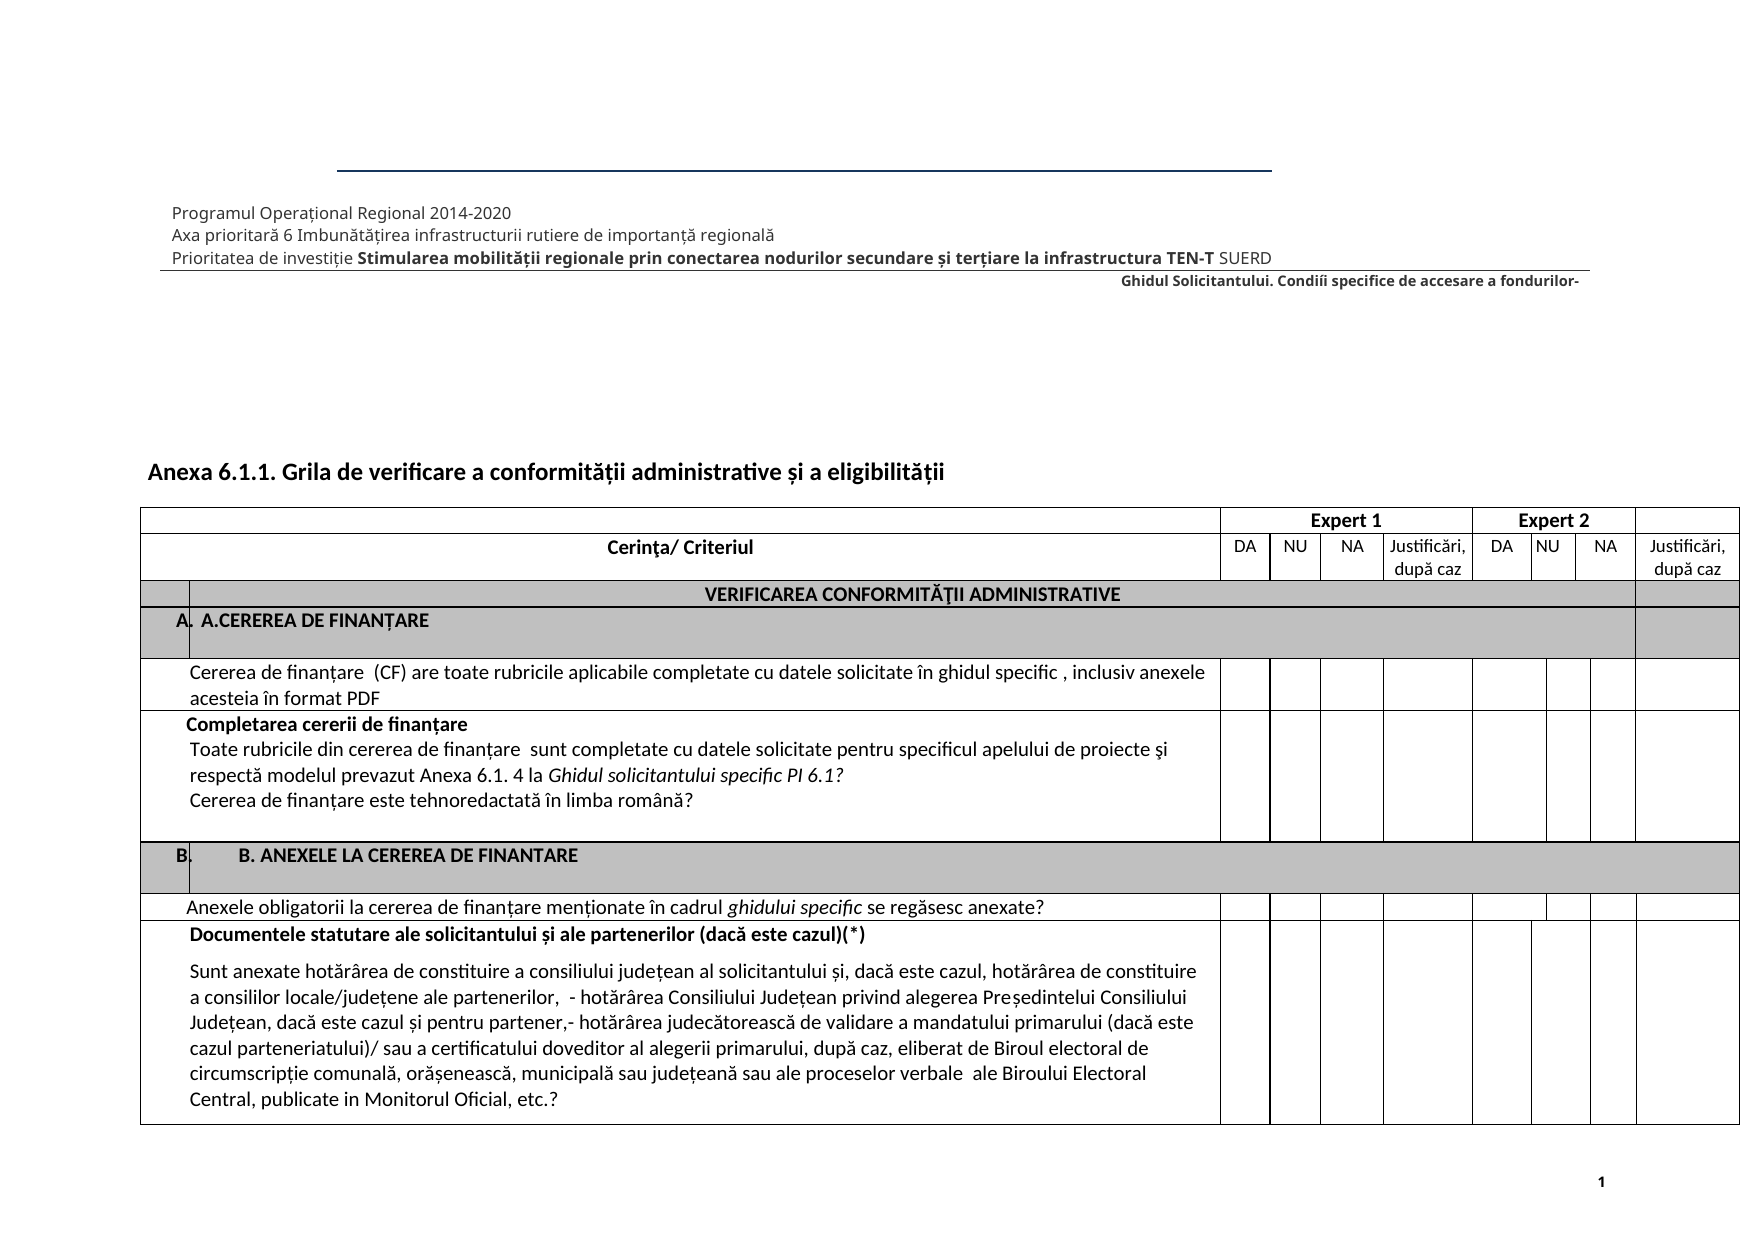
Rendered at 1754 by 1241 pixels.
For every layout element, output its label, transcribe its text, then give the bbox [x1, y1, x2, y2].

table_cell NA [1321, 534, 1383, 580]
table_cell [1636, 581, 1739, 606]
table_cell [1271, 894, 1320, 920]
table_cell [1271, 711, 1320, 841]
table_cell [1473, 894, 1546, 920]
table_cell [1321, 921, 1383, 1124]
table_cell [1547, 659, 1590, 710]
table_cell Justificări, după caz [1636, 534, 1739, 580]
table_cell Anexele obligatorii la cererea de finanțare menționate în cadrul ghidului specific se regăsesc anexate? [141, 894, 1220, 920]
table_cell Cerinţa/ Criteriul [141, 534, 1220, 580]
table_cell [1591, 894, 1636, 920]
table_cell [1384, 659, 1472, 710]
table_header [1636, 508, 1739, 533]
table_cell [1321, 711, 1383, 841]
table_cell [1591, 711, 1635, 841]
table_cell NA [1576, 534, 1635, 580]
table_cell NU [1532, 534, 1575, 580]
table_cell [1591, 659, 1635, 710]
table_cell [1271, 921, 1320, 1124]
table_cell Justificări, după caz [1384, 534, 1472, 580]
table_cell [1221, 659, 1269, 710]
table_cell A.CEREREA DE FINANŢARE [190, 608, 1635, 658]
table_cell Cererea de finanțare (CF) are toate rubricile aplicabile completate cu datele solicitate în ghidul specific , inclusiv anexele acesteia în format PDF [141, 659, 1220, 710]
table_cell [1532, 921, 1590, 1124]
table_cell [1591, 921, 1636, 1124]
table_cell [1384, 921, 1472, 1124]
table_cell [1473, 921, 1531, 1124]
table_cell [1321, 894, 1383, 920]
table_cell [1636, 711, 1739, 841]
table_cell DA [1221, 534, 1269, 580]
table_cell [1384, 711, 1472, 841]
table_cell [1547, 894, 1590, 920]
table_cell [141, 608, 189, 658]
table_cell Documentele statutare ale solicitantului și ale partenerilor (dacă este cazul)(*) Sunt anexate hotărârea de constituire a consiliului judeţean al solicitantului şi, dacă este cazul, hotărârea de constituire a consililor locale/județene ale partenerilor, - hotărârea Consiliului Județean privind alegerea Președintelui Consiliului Județean, dacă este cazul și pentru partener,- hotărârea judecătorească de validare a mandatului primarului (dacă este cazul parteneriatului)/ sau a certificatului doveditor al alegerii primarului, după caz, eliberat de Biroul electoral de circumscripție comunală, orășenească, municipală sau județeană sau ale proceselor verbale ale Biroului Electoral Central, publicate in Monitorul Oficial, etc.? Informațiile rezultate din cadrul documentelor statutare sunt aceleași cu cele din cadrul cererii de finanțare legate de identificarea solicitantului? (capitolul I. Informații privind solicitantul/liderul de parteneriat, capitolul II Informații despre membrii parteneriatului) (*) Aceste documente sunt anexate pentru liderul de parteneriat și toți partenerii, in cazul unui Acord de parteneriat. In cazul Acordului cadru de colaborare se anexează pentru fiecare cerere de finanțare documentele statutare doar pentru solicitantul respectiv. [141, 921, 1220, 1124]
table_cell [1271, 659, 1320, 710]
table_cell [1637, 921, 1739, 1124]
table_header [141, 508, 1220, 533]
table_header Expert 2 [1473, 508, 1635, 533]
table_cell [1637, 894, 1739, 920]
table_cell B. ANEXELE LA CEREREA DE FINANTARE [190, 843, 1739, 893]
table_cell [1221, 921, 1269, 1124]
table_cell [141, 581, 189, 606]
table_cell [1636, 608, 1739, 658]
table_cell [1547, 711, 1590, 841]
table_cell NU [1271, 534, 1320, 580]
table_cell DA [1473, 534, 1531, 580]
table_cell Completarea cererii de finanțare Toate rubricile din cererea de finanțare sunt completate cu datele solicitate pentru specificul apelului de proiecte şi respectă modelul prevazut Anexa 6.1. 4 la Ghidul solicitantului specific PI 6.1? Cererea de finanţare este tehnoredactată în limba română? [141, 711, 1220, 841]
table_cell [1473, 659, 1546, 710]
table_cell [1321, 659, 1383, 710]
table_header Expert 1 [1221, 508, 1472, 533]
table_cell [1636, 659, 1739, 710]
table_cell [1221, 894, 1269, 920]
table_cell [141, 843, 189, 893]
title Anexa 6.1.1. Grila de verificare a conformităţii administrative și a eligibilității [148, 456, 1695, 486]
table_cell [1473, 711, 1546, 841]
table_cell [1221, 711, 1269, 841]
table_cell VERIFICAREA CONFORMITĂŢII ADMINISTRATIVE [190, 581, 1635, 606]
table_cell [1384, 894, 1472, 920]
